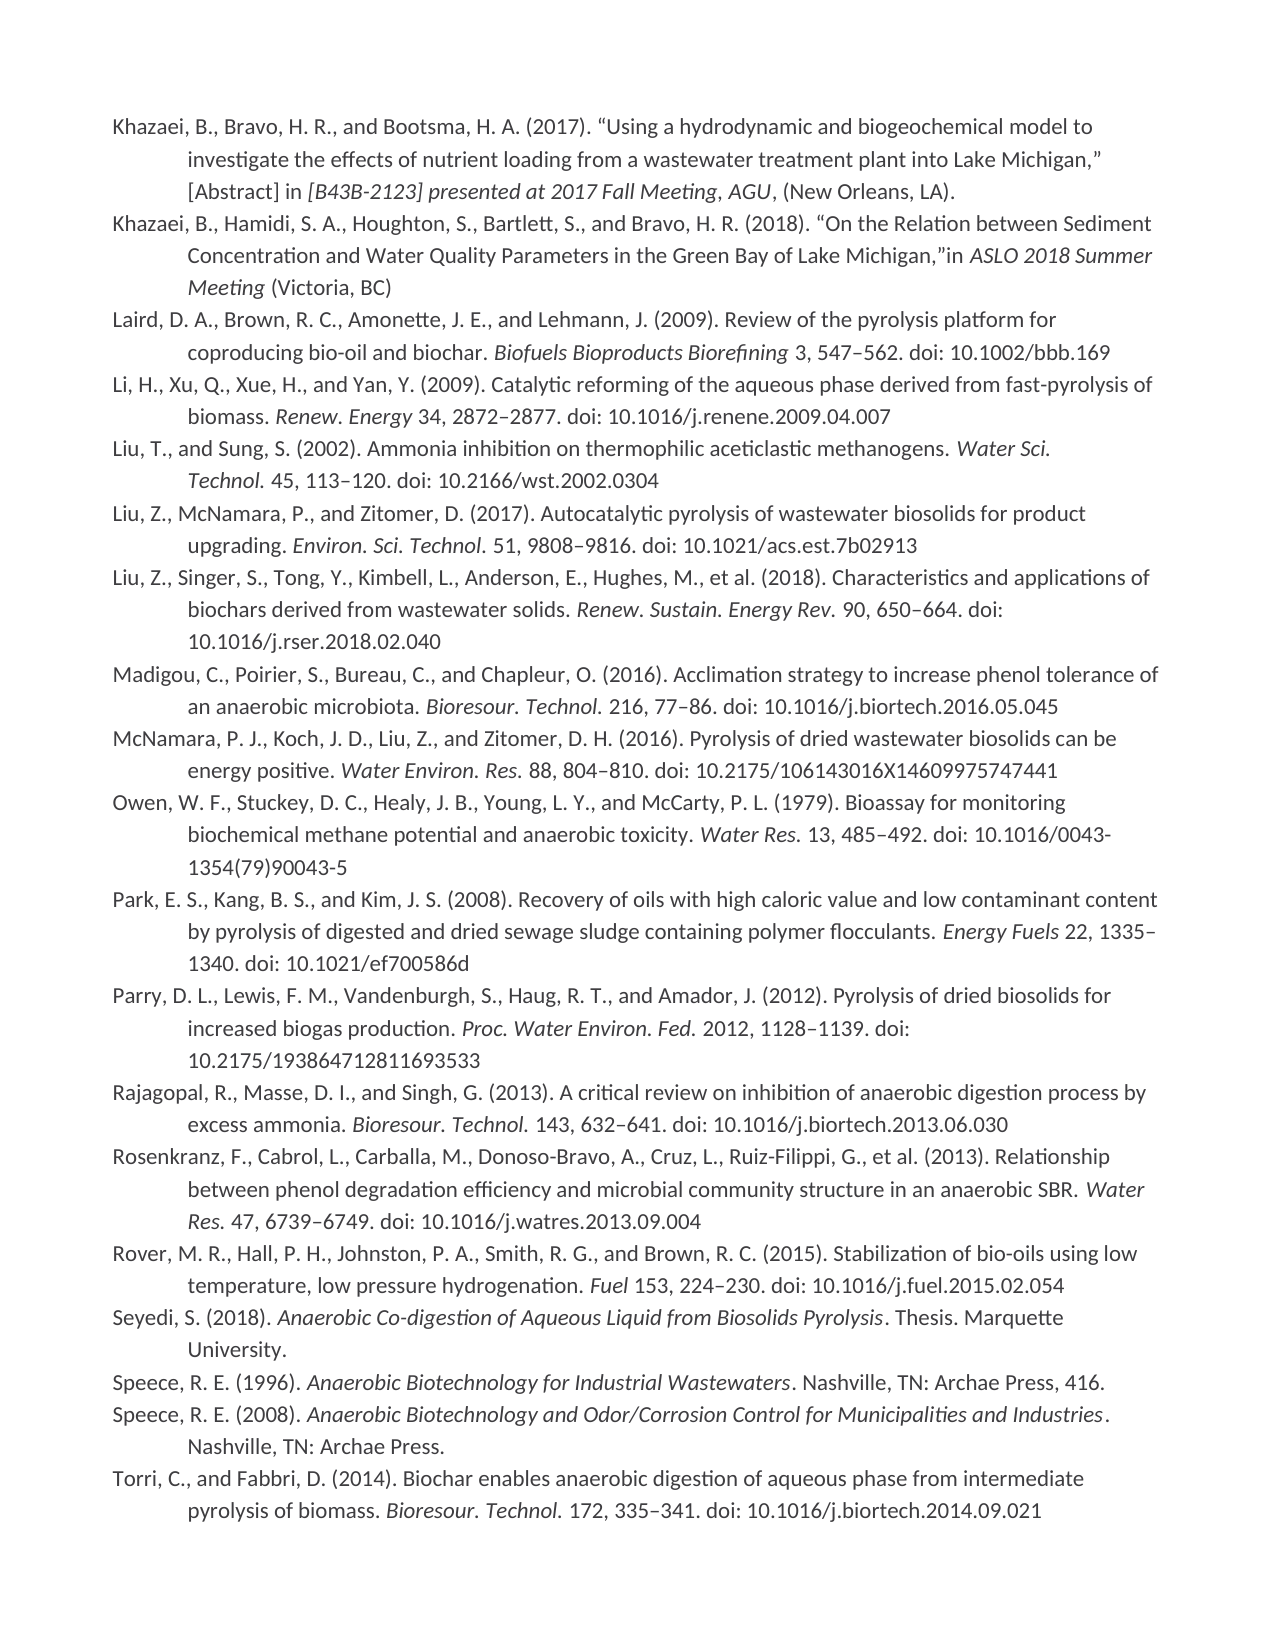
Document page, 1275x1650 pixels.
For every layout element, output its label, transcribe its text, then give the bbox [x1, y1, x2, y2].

text Madigou, C., Poirier, S., Bureau, C., and Chapleur, O. (2016). Acclimation strategy to increase phenol tolerance of an anaerobic microbiota. Bioresour. Technol. 216, 77–86. doi: 10.1016/j.biortech.2016.05.045 [112, 660, 1162, 720]
text Liu, Z., Singer, S., Tong, Y., Kimbell, L., Anderson, E., Hughes, M., et al. (2018). Characteristics and applications of biochars derived from wastewater solids. Renew. Sustain. Energy Rev. 90, 650–664. doi: 10.1016/j.rser.2018.02.040 [112, 563, 1162, 656]
text Torri, C., and Fabbri, D. (2014). Biochar enables anaerobic digestion of aqueous phase from intermediate pyrolysis of biomass. Bioresour. Technol. 172, 335–341. doi: 10.1016/j.biortech.2014.09.021 [112, 1464, 1162, 1524]
text Owen, W. F., Stuckey, D. C., Healy, J. B., Young, L. Y., and McCarty, P. L. (1979). Bioassay for monitoring biochemical methane potential and anaerobic toxicity. Water Res. 13, 485–492. doi: 10.1016/0043-1354(79)90043-5 [112, 788, 1162, 881]
text Park, E. S., Kang, B. S., and Kim, J. S. (2008). Recovery of oils with high caloric value and low contaminant content by pyrolysis of digested and dried sewage sludge containing polymer flocculants. Energy Fuels 22, 1335–1340. doi: 10.1021/ef700586d [112, 885, 1162, 977]
text Laird, D. A., Brown, R. C., Amonette, J. E., and Lehmann, J. (2009). Review of the pyrolysis platform for coproducing bio-oil and biochar. Biofuels Bioproducts Biorefining 3, 547–562. doi: 10.1002/bbb.169 [112, 306, 1162, 366]
text Khazaei, B., Bravo, H. R., and Bootsma, H. A. (2017). “Using a hydrodynamic and biogeochemical model to investigate the effects of nutrient loading from a wastewater treatment plant into Lake Michigan,” [Abstract] in [B43B-2123] presented at 2017 Fall Meeting, AGU, (New Orleans, LA). [112, 112, 1162, 205]
text Khazaei, B., Hamidi, S. A., Houghton, S., Bartlett, S., and Bravo, H. R. (2018). “On the Relation between Sediment Concentration and Water Quality Parameters in the Green Bay of Lake Michigan,”in ASLO 2018 Summer Meeting (Victoria, BC) [112, 209, 1162, 301]
text Seyedi, S. (2018). Anaerobic Co-digestion of Aqueous Liquid from Biosolids Pyrolysis. Thesis. Marquette University. [112, 1303, 1162, 1364]
text Speece, R. E. (2008). Anaerobic Biotechnology and Odor/Corrosion Control for Municipalities and Industries. Nashville, TN: Archae Press. [112, 1400, 1162, 1460]
text Liu, Z., McNamara, P., and Zitomer, D. (2017). Autocatalytic pyrolysis of wastewater biosolids for product upgrading. Environ. Sci. Technol. 51, 9808–9816. doi: 10.1021/acs.est.7b02913 [112, 499, 1162, 559]
text Speece, R. E. (1996). Anaerobic Biotechnology for Industrial Wastewaters. Nashville, TN: Archae Press, 416. [112, 1368, 1162, 1396]
text Li, H., Xu, Q., Xue, H., and Yan, Y. (2009). Catalytic reforming of the aqueous phase derived from fast-pyrolysis of biomass. Renew. Energy 34, 2872–2877. doi: 10.1016/j.renene.2009.04.007 [112, 370, 1162, 430]
text McNamara, P. J., Koch, J. D., Liu, Z., and Zitomer, D. H. (2016). Pyrolysis of dried wastewater biosolids can be energy positive. Water Environ. Res. 88, 804–810. doi: 10.2175/106143016X14609975747441 [112, 724, 1162, 784]
text Parry, D. L., Lewis, F. M., Vandenburgh, S., Haug, R. T., and Amador, J. (2012). Pyrolysis of dried biosolids for increased biogas production. Proc. Water Environ. Fed. 2012, 1128–1139. doi: 10.2175/193864712811693533 [112, 982, 1162, 1074]
text Liu, T., and Sung, S. (2002). Ammonia inhibition on thermophilic aceticlastic methanogens. Water Sci. Technol. 45, 113–120. doi: 10.2166/wst.2002.0304 [112, 434, 1162, 494]
text Rover, M. R., Hall, P. H., Johnston, P. A., Smith, R. G., and Brown, R. C. (2015). Stabilization of bio-oils using low temperature, low pressure hydrogenation. Fuel 153, 224–230. doi: 10.1016/j.fuel.2015.02.054 [112, 1239, 1162, 1299]
text Rajagopal, R., Masse, D. I., and Singh, G. (2013). A critical review on inhibition of anaerobic digestion process by excess ammonia. Bioresour. Technol. 143, 632–641. doi: 10.1016/j.biortech.2013.06.030 [112, 1078, 1162, 1138]
text Rosenkranz, F., Cabrol, L., Carballa, M., Donoso-Bravo, A., Cruz, L., Ruiz-Filippi, G., et al. (2013). Relationship between phenol degradation efficiency and microbial community structure in an anaerobic SBR. Water Res. 47, 6739–6749. doi: 10.1016/j.watres.2013.09.004 [112, 1142, 1162, 1235]
